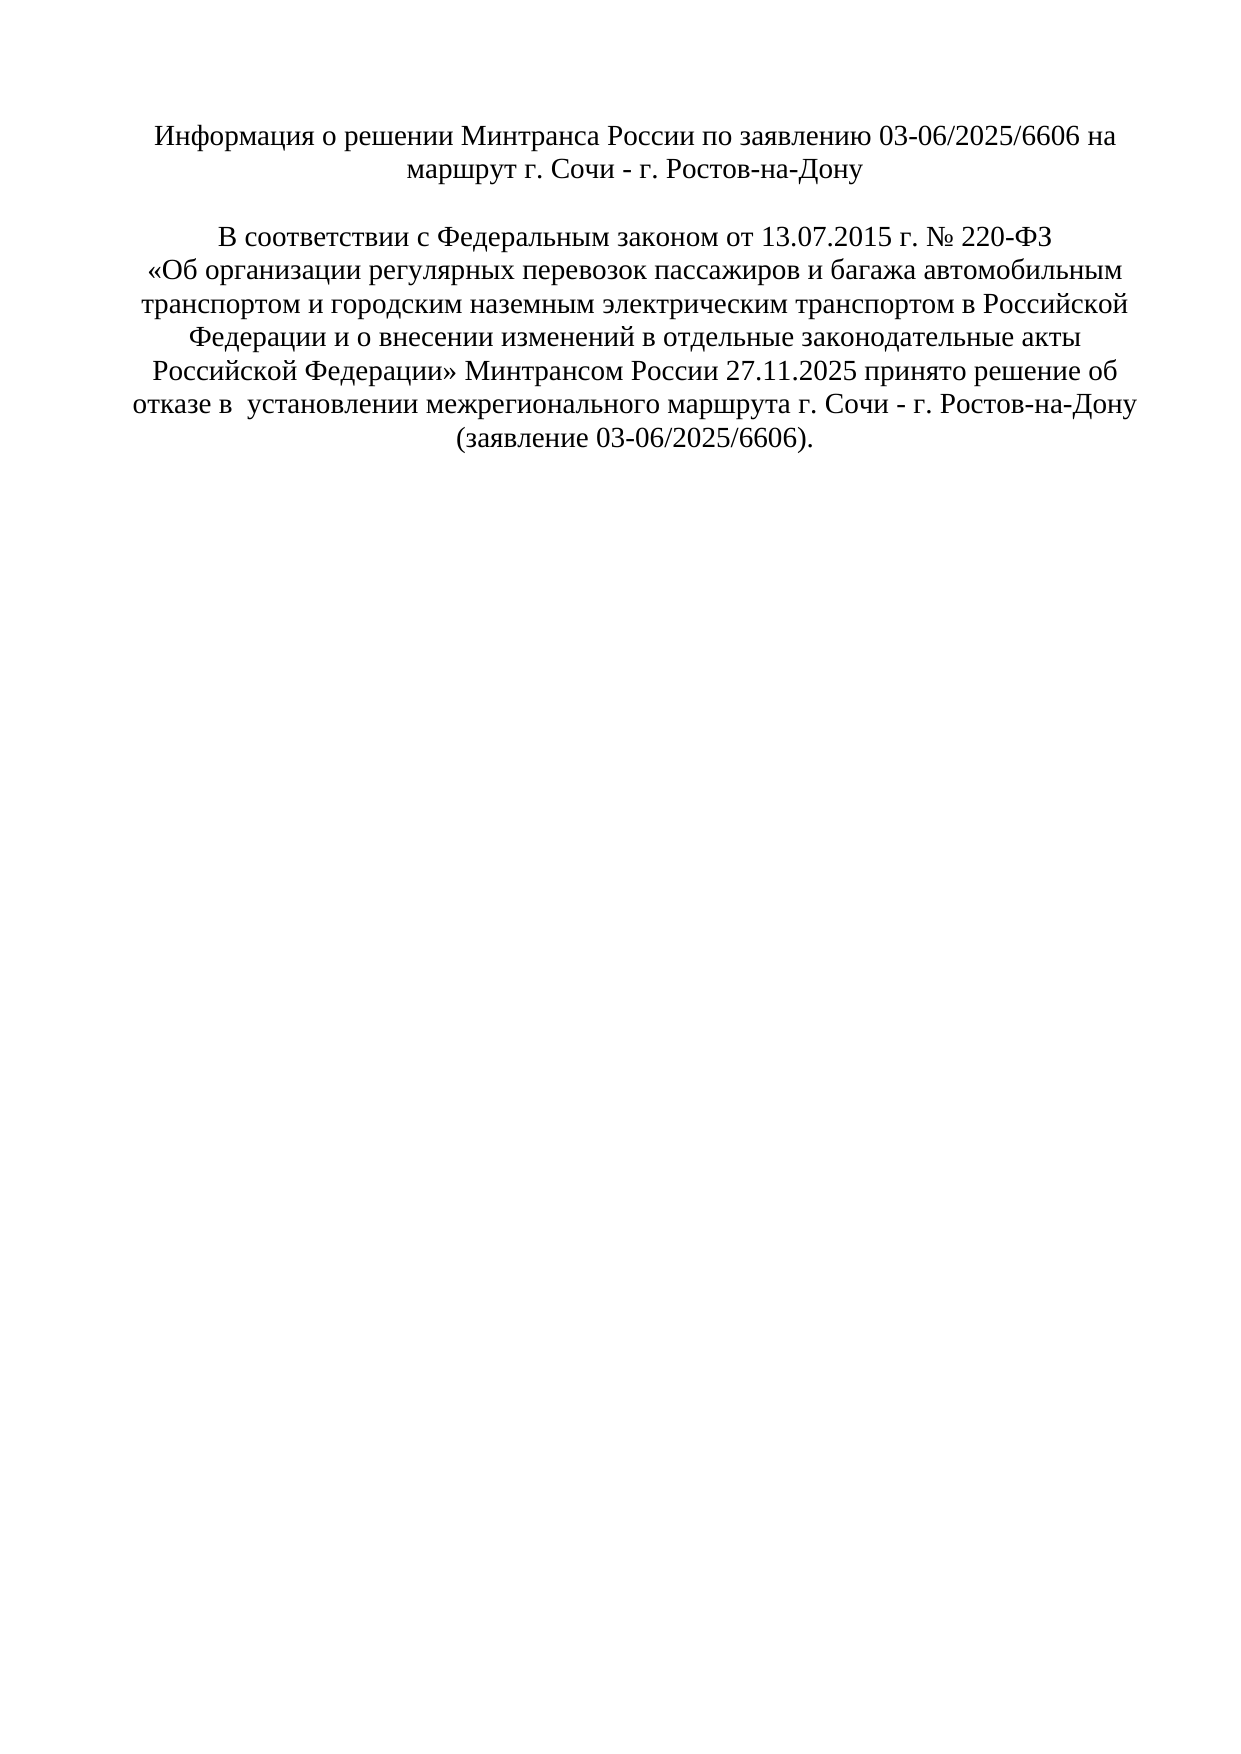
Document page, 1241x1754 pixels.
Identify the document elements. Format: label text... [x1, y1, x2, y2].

text Информация о решении Минтранса России по заявлению 03-06/2025/6606 на маршрут г. Сочи - г. Ростов-на-Дону [118, 118, 1152, 185]
text В соответствии с Федеральным законом от 13.07.2015 г. № 220-ФЗ «Об организации регулярных перевозок пассажиров и багажа автомобильным транспортом и городским наземным электрическим транспортом в Российской Федерации и о внесении изменений в отдельные законодательные акты Российской Федерации» Минтрансом России 27.11.2025 принято решение об отказе в установлении межрегионального маршрута г. Сочи - г. Ростов-на-Дону (заявление 03-06/2025/6606). [118, 219, 1152, 453]
